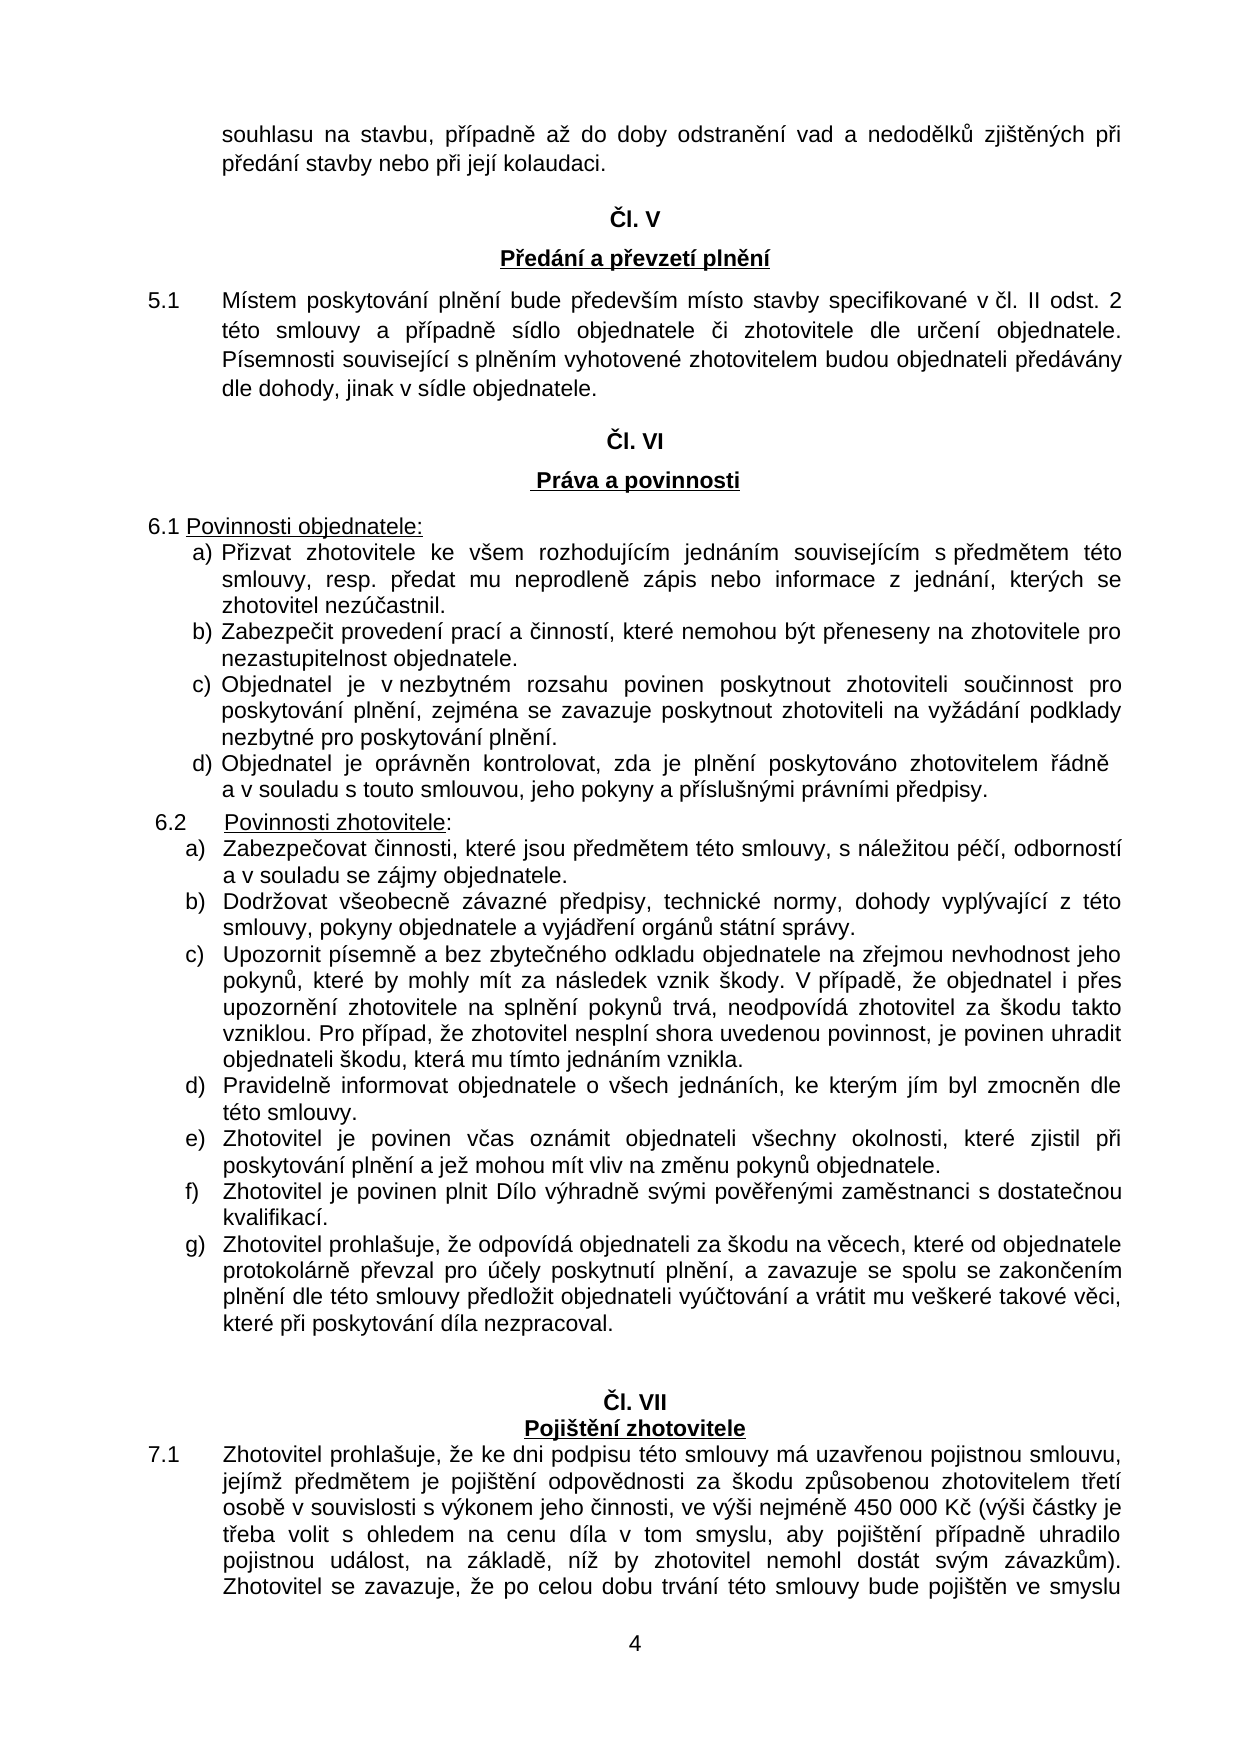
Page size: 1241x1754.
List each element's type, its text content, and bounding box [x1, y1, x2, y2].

list Přizvat zhotovitele ke všem rozhodujícím jednáním souvisejícím s předmětem této smlouvy, resp. předat mu neprodleně zápis nebo informace z jednání, kterých se zhotovitel nezúčastnil. [192, 539, 1122, 618]
list Zhotovitel prohlašuje, že odpovídá objednateli za škodu na věcech, které od objednatele protokolárně převzal pro účely poskytnutí plnění, a zavazuje se spolu se zakončením plnění dle této smlouvy předložit objednateli vyúčtování a vrátit mu veškeré takové věci, které při poskytování díla nezpracoval. [185, 1231, 1122, 1336]
list Povinnosti objednatele: [148, 513, 1122, 539]
text Čl. VII [148, 1389, 1122, 1415]
subtitle Čl. VI [148, 428, 1122, 454]
list Povinnosti zhotovitele: [154, 809, 1122, 835]
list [148, 1441, 1122, 1599]
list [148, 118, 1122, 176]
list Zabezpečovat činnosti, které jsou předmětem této smlouvy, s náležitou péčí, odborností a v souladu se zájmy objednatele. [185, 835, 1122, 888]
list Pravidelně informovat objednatele o všech jednáních, ke kterým jím byl zmocněn dle této smlouvy. [185, 1072, 1122, 1125]
text Pojištění zhotovitele [148, 1415, 1122, 1441]
list Místem poskytování plnění bude především místo stavby specifikované v čl. II odst. 2 této smlouvy a případně sídlo objednatele či zhotovitele dle určení objednatele. Písemnosti související s plněním vyhotovené zhotovitelem budou objednateli předávány dle dohody, jinak v sídle objednatele. [148, 284, 1122, 401]
subtitle Práva a povinnosti [148, 467, 1122, 493]
list Objednatel je v nezbytném rozsahu povinen poskytnout zhotoviteli součinnost pro poskytování plnění, zejména se zavazuje poskytnout zhotoviteli na vyžádání podklady nezbytné pro poskytování plnění. [192, 671, 1122, 750]
list Dodržovat všeobecně závazné předpisy, technické normy, dohody vyplývající z této smlouvy, pokyny objednatele a vyjádření orgánů státní správy. [185, 888, 1122, 941]
subtitle Čl. V [148, 206, 1122, 232]
list Zhotovitel je povinen plnit Dílo výhradně svými pověřenými zaměstnanci s dostatečnou kvalifikací. [185, 1178, 1122, 1231]
subtitle Předání a převzetí plnění [148, 245, 1122, 271]
list Objednatel je oprávněn kontrolovat, zda je plnění poskytováno zhotovitelem řádně a v souladu s touto smlouvou, jeho pokyny a příslušnými právními předpisy. [192, 750, 1122, 803]
list Zhotovitel je povinen včas oznámit objednateli všechny okolnosti, které zjistil při poskytování plnění a jež mohou mít vliv na změnu pokynů objednatele. [185, 1125, 1122, 1178]
list Upozornit písemně a bez zbytečného odkladu objednatele na zřejmou nevhodnost jeho pokynů, které by mohly mít za následek vznik škody. V případě, že objednatel i přes upozornění zhotovitele na splnění pokynů trvá, neodpovídá zhotovitel za škodu takto vzniklou. Pro případ, že zhotovitel nesplní shora uvedenou povinnost, je povinen uhradit objednateli škodu, která mu tímto jednáním vznikla. [185, 941, 1122, 1072]
list Zabezpečit provedení prací a činností, které nemohou být přeneseny na zhotovitele pro nezastupitelnost objednatele. [192, 618, 1122, 671]
